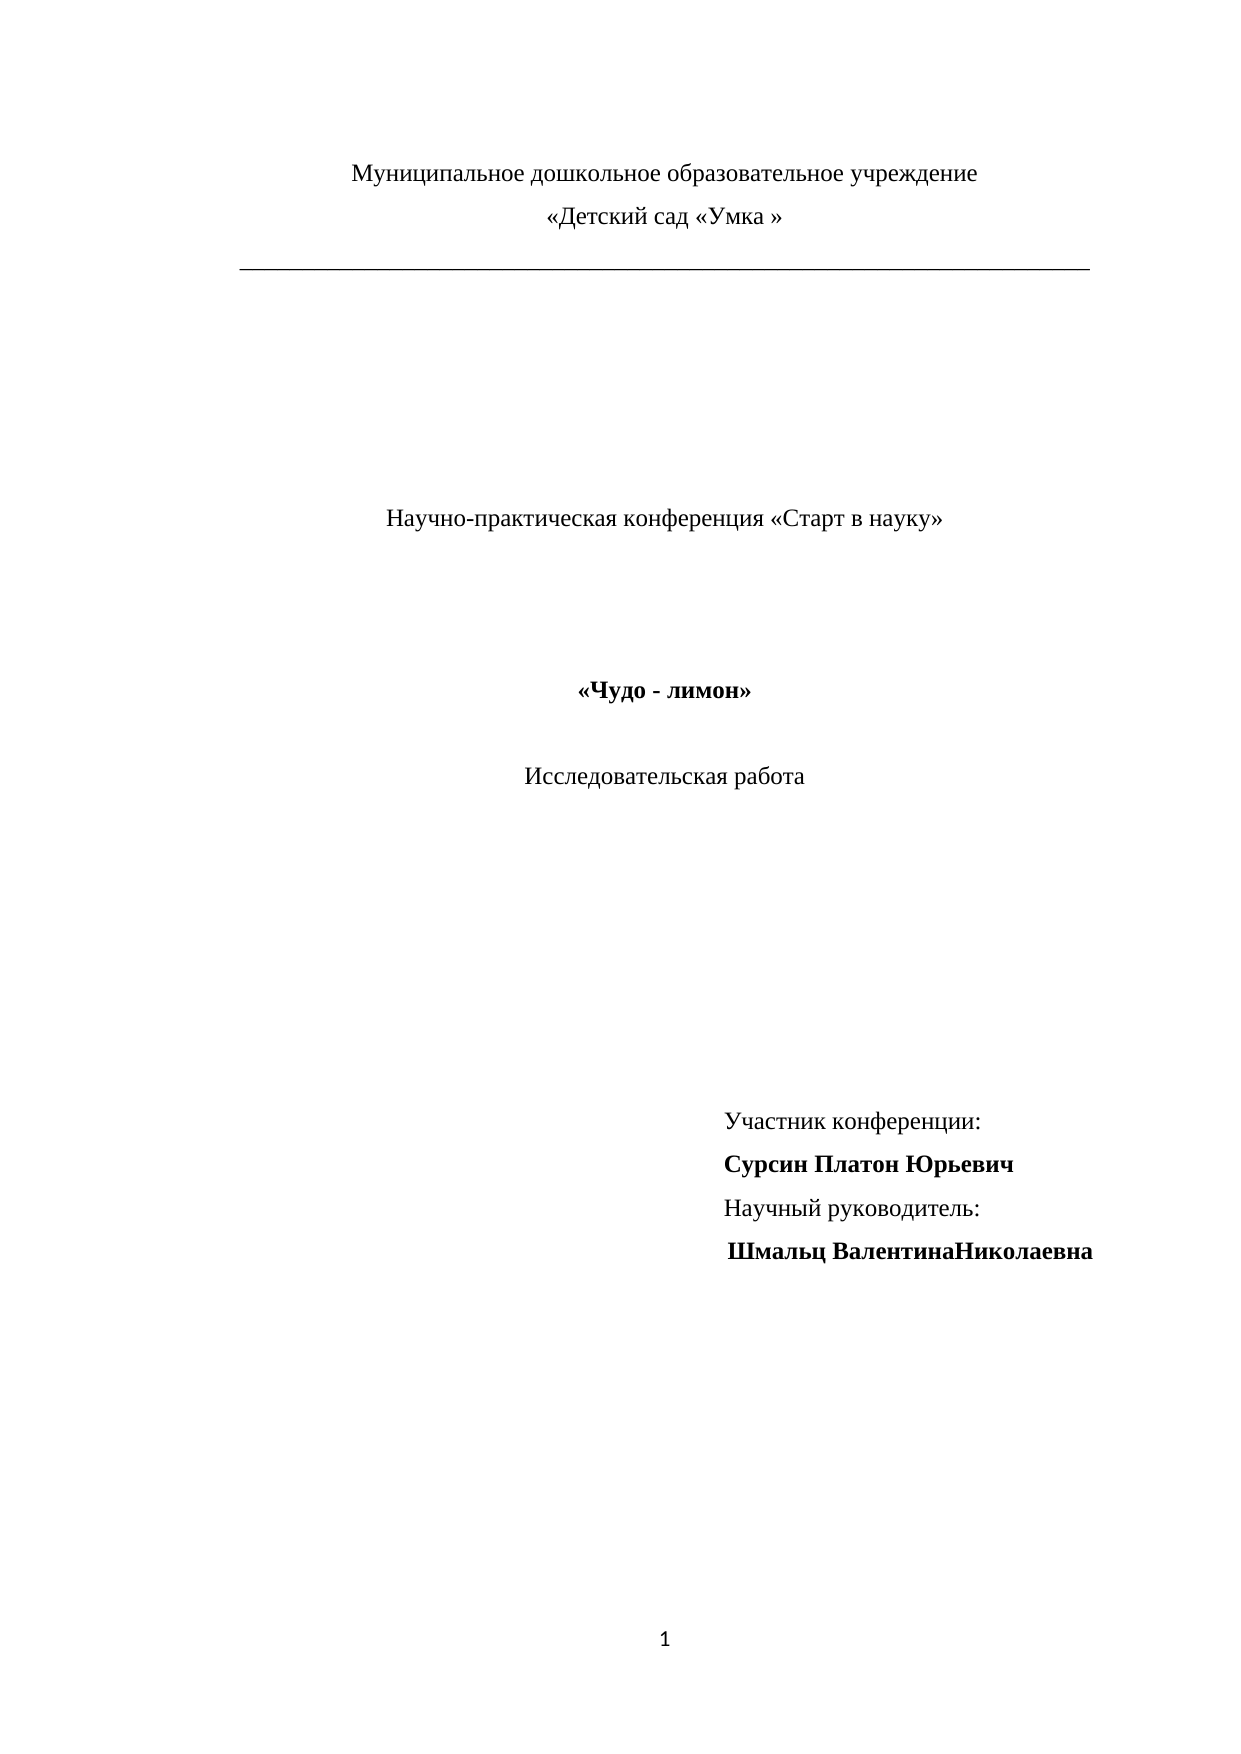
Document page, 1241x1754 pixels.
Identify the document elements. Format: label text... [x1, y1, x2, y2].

text ____________________________________________________________________ [177, 244, 1152, 273]
text Сурсин Платон Юрьевич [177, 1149, 1152, 1178]
text Шмальц ВалентинаНиколаевна [177, 1236, 1152, 1264]
text «Чудо - лимон» [177, 675, 1152, 704]
text Муниципальное дошкольное образовательное учреждение [177, 158, 1152, 186]
text Научно-практическая конференция «Старт в науку» [177, 503, 1152, 531]
text Научный руководитель: [177, 1193, 1152, 1221]
text Исследовательская работа [177, 761, 1152, 790]
text Участник конференции: [177, 1106, 1152, 1135]
text «Детский сад «Умка » [177, 201, 1152, 229]
